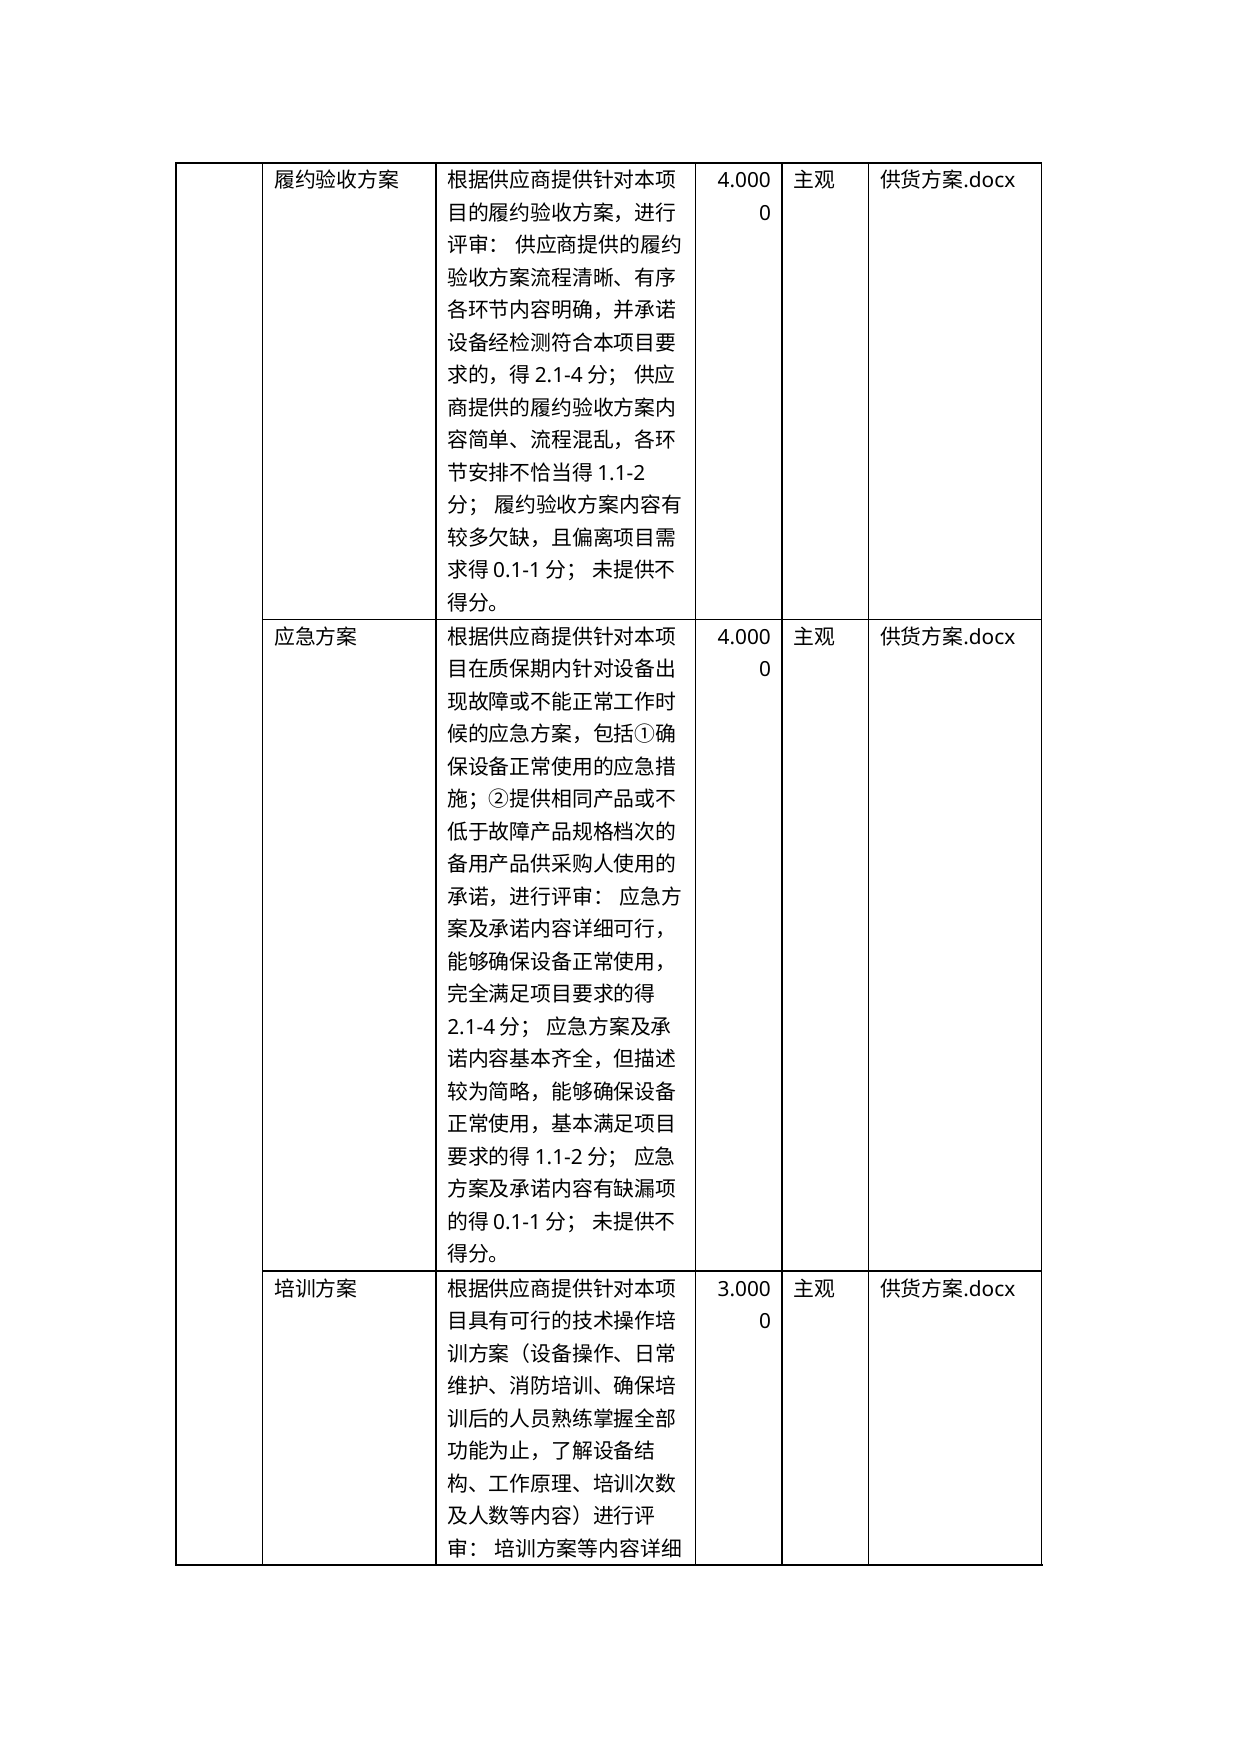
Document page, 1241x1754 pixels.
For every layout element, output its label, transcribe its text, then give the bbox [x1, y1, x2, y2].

table_cell 主观 [783, 164, 868, 618]
table_cell 履约验收方案 [263, 164, 435, 618]
table_cell 供货方案.docx [869, 164, 1041, 618]
table_cell 3.0000 [696, 1272, 781, 1564]
table_cell 根据供应商提供针对本项目在质保期内针对设备出现故障或不能正常工作时候的应急方案，包括①确保设备正常使用的应急措施；②提供相同产品或不低于故障产品规格档次的备用产品供采购人使用的承诺，进行评审： 应急方案及承诺内容详细可行，能够确保设备正常使用，完全满足项目要求的得2.1-4分； 应急方案及承诺内容基本齐全，但描述较为简略，能够确保设备正常使用，基本满足项目要求的得1.1-2分； 应急方案及承诺内容有缺漏项的得0.1-1分； 未提供不得分。 [437, 620, 695, 1270]
table_cell 主观 [783, 620, 868, 1270]
table_cell 应急方案 [263, 620, 435, 1270]
table_cell 主观 [783, 1272, 868, 1564]
table_cell 4.0000 [696, 164, 781, 618]
table_cell 根据供应商提供针对本项目的履约验收方案，进行评审： 供应商提供的履约验收方案流程清晰、有序各环节内容明确，并承诺设备经检测符合本项目要求的，得2.1-4分； 供应商提供的履约验收方案内容简单、流程混乱，各环节安排不恰当得1.1-2分； 履约验收方案内容有较多欠缺，且偏离项目需求得0.1-1分； 未提供不得分。 [437, 164, 695, 618]
table_cell 培训方案 [263, 1272, 435, 1564]
table_cell 供货方案.docx [869, 1272, 1041, 1564]
table_cell 供货方案.docx [869, 620, 1041, 1270]
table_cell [437, 1272, 695, 1564]
table_cell 4.0000 [696, 620, 781, 1270]
